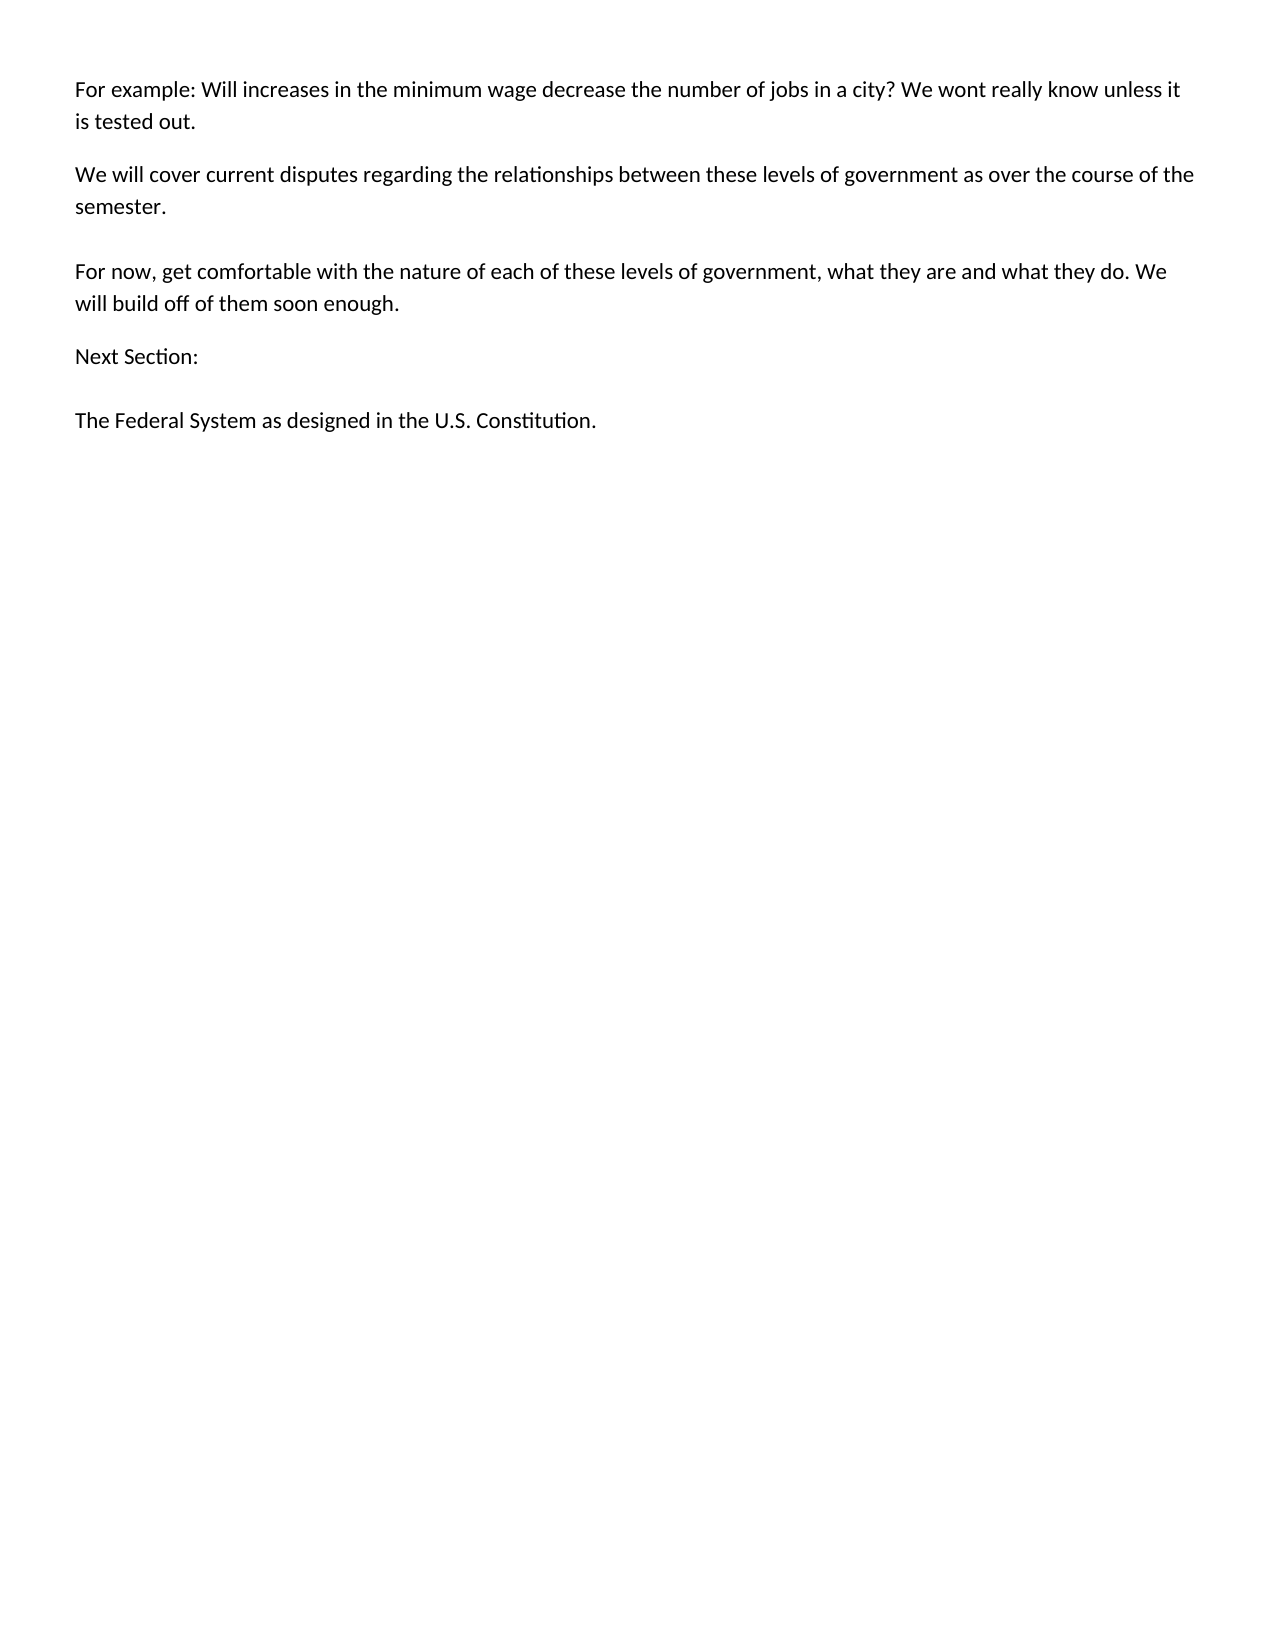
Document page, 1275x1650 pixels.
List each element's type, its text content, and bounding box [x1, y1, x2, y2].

text We will cover current disputes regarding the relationships between these levels of government as over the course of the semester. For now, get comfortable with the nature of each of these levels of government, what they are and what they do. We will build off of them soon enough. [75, 160, 1200, 317]
text For example: Will increases in the minimum wage decrease the number of jobs in a city? We wont really know unless it is tested out. [75, 75, 1200, 135]
text Next Section: The Federal System as designed in the U.S. Constitution. [75, 342, 1200, 434]
